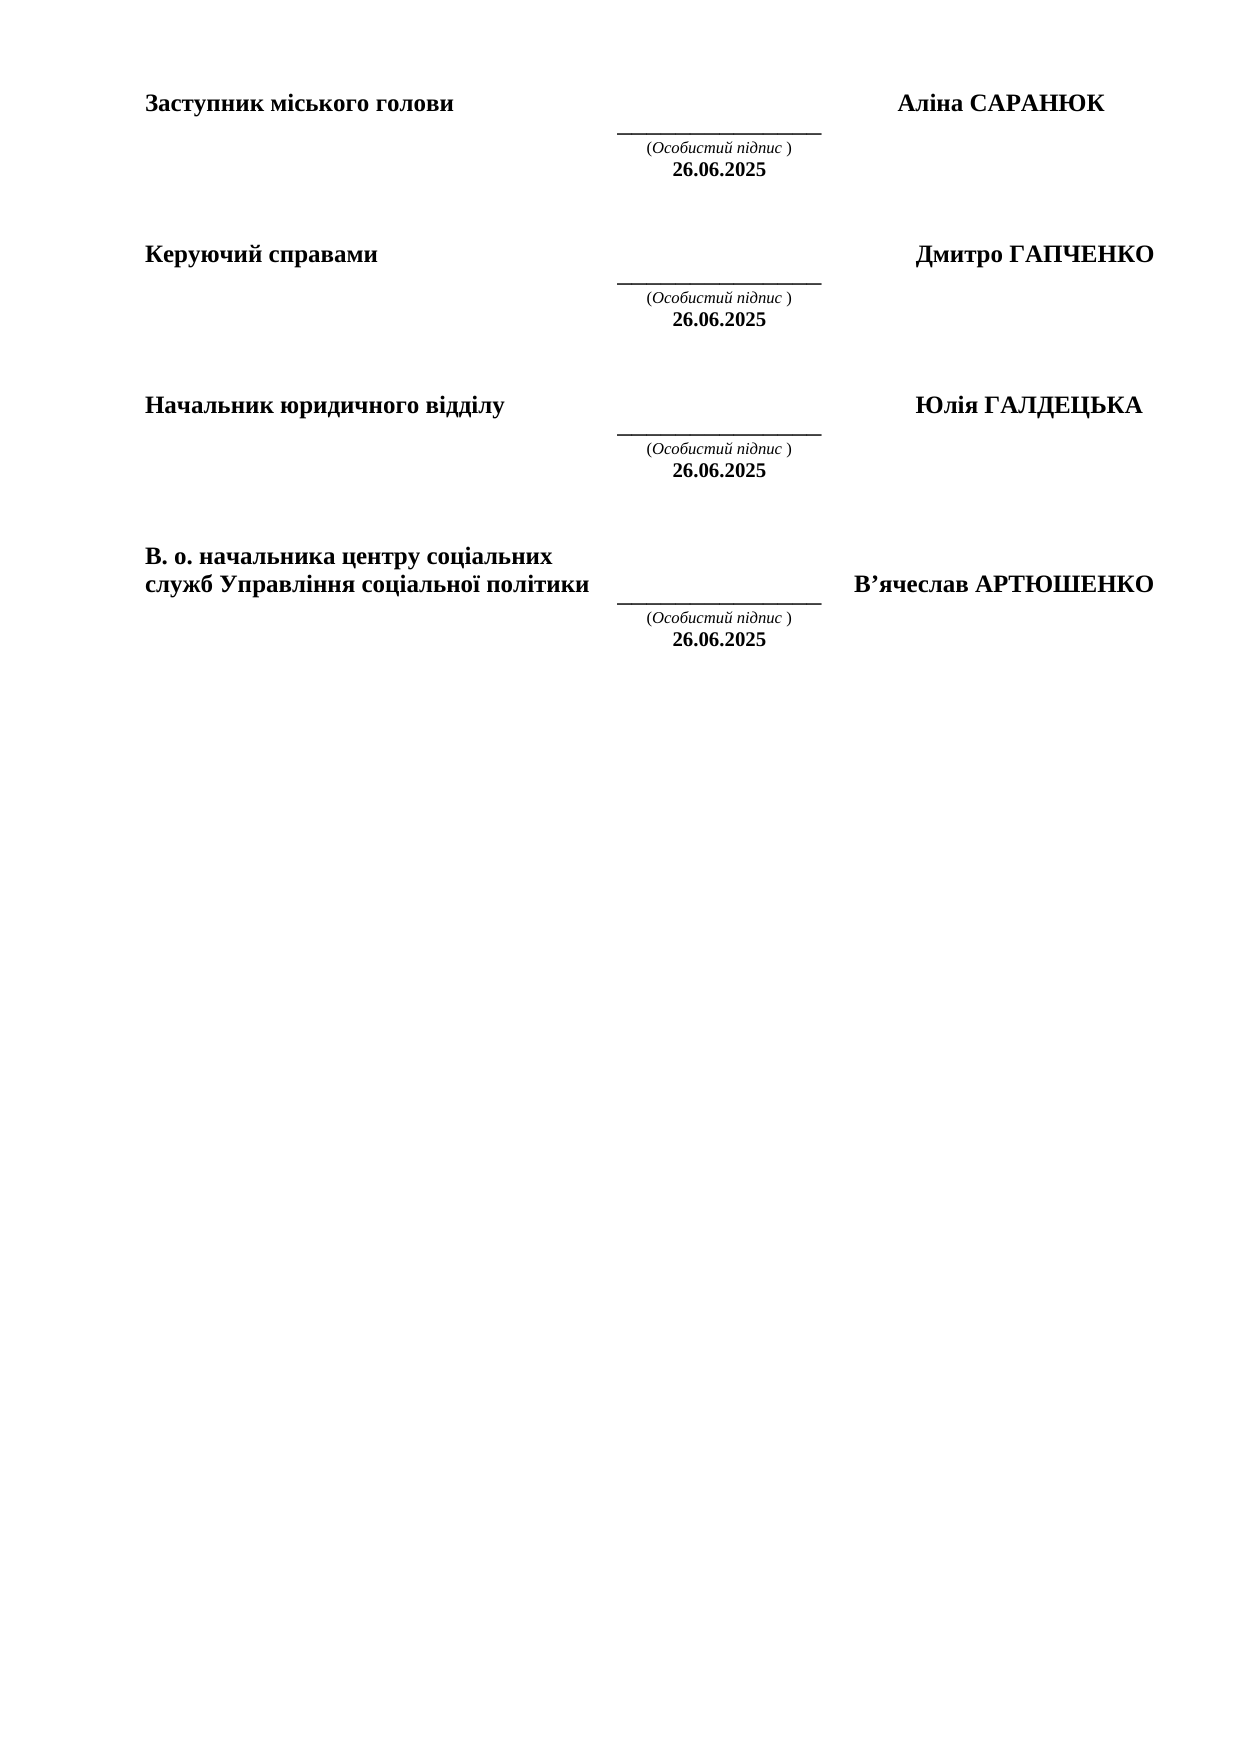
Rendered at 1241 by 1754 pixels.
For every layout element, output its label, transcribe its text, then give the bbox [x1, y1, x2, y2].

table_header Аліна САРАНЮК [836, 89, 1166, 239]
table_cell Начальник юридичного відділу [134, 390, 602, 541]
table_header ______________ (Особистий підпис ) 26.06.2025 [602, 89, 836, 239]
table_cell ______________ (Особистий підпис ) 26.06.2025 [602, 239, 836, 390]
table_cell Дмитро ГАПЧЕНКО [836, 239, 1166, 390]
table_cell Керуючий справами [134, 239, 602, 390]
table_cell В’ячеслав АРТЮШЕНКО [836, 541, 1166, 709]
table_header Заступник міського голови [134, 89, 602, 239]
table_cell В. о. начальника центру соціальних служб Управління соціальної політики [134, 541, 602, 709]
table_cell ______________ (Особистий підпис ) 26.06.2025 [602, 390, 836, 541]
table_cell Юлія ГАЛДЕЦЬКА [836, 390, 1166, 541]
table_cell ______________ (Особистий підпис ) 26.06.2025 [602, 541, 836, 709]
